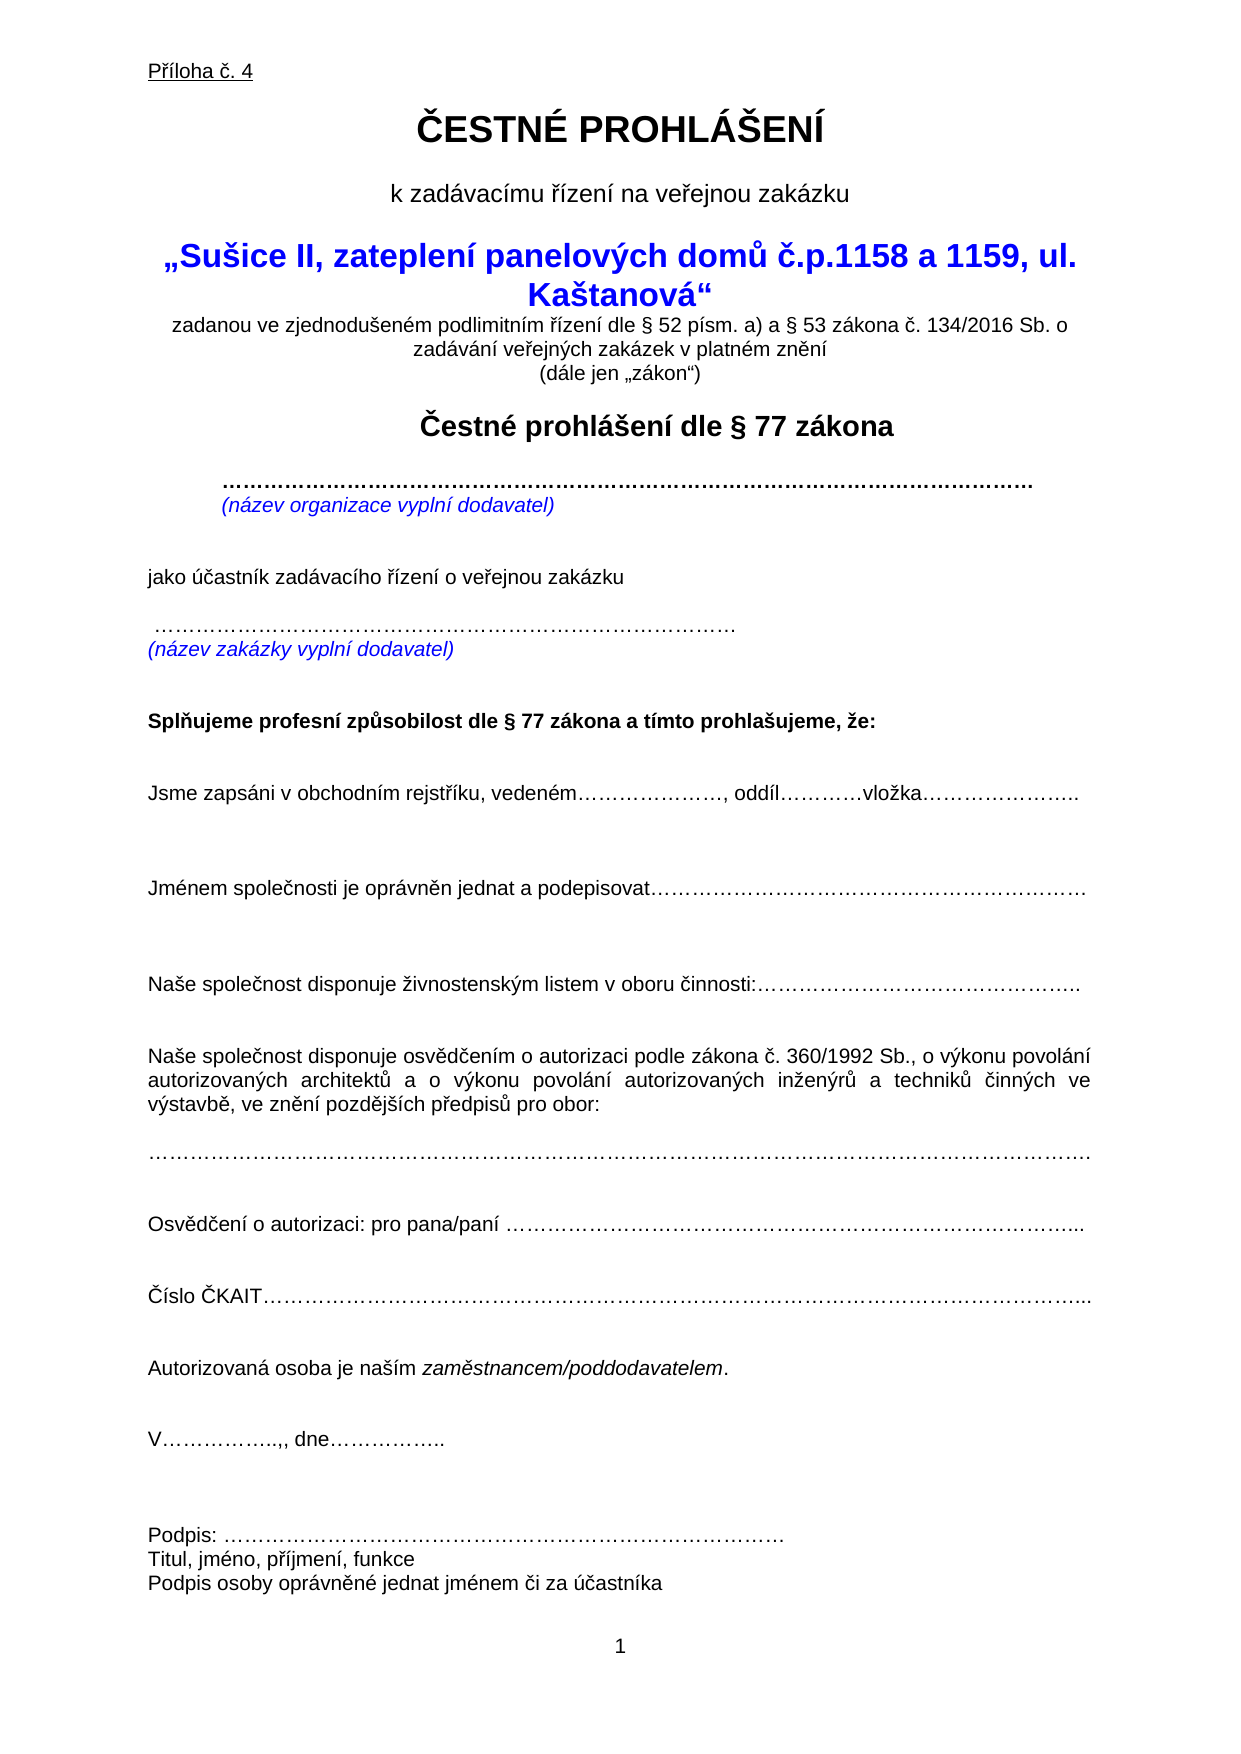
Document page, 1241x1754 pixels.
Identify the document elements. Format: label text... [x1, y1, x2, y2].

text (název zakázky vyplní dodavatel) [148, 637, 1092, 661]
text ……………………………………………………………………………………………………… (název organizace vyplní dodavatel) [221, 469, 1092, 517]
text V……………..,, dne…………….. [148, 1427, 1092, 1451]
text Čestné prohlášení dle § 77 zákona [221, 409, 1092, 443]
text Příloha č. 4 [148, 59, 1092, 83]
text Titul, jméno, příjmení, funkce [148, 1547, 1092, 1571]
text Číslo ČKAIT………………………………………………………………………………………………………... [148, 1283, 1092, 1307]
subtitle Čestné prohlášení [148, 107, 1092, 150]
text jako účastník zadávacího řízení o veřejnou zakázku [148, 565, 1092, 589]
text Jménem společnosti je oprávněn jednat a podepisovat……………………………………………………… [148, 876, 1092, 900]
text Naše společnost disponuje živnostenským listem v oboru činnosti:……………………………………….. [148, 972, 1092, 996]
text „Sušice II, zateplení panelových domů č.p.1158 a 1159, ul. Kaštanová“ [148, 236, 1092, 313]
text Podpis osoby oprávněné jednat jménem či za účastníka [148, 1571, 1092, 1595]
text ………………………………………………………………………………………………………………………. [148, 1140, 1092, 1164]
text Podpis: ……………………………………………………………………… [148, 1523, 1092, 1547]
text Autorizovaná osoba je naším zaměstnancem/poddodavatelem. [148, 1355, 1092, 1379]
text Naše společnost disponuje osvědčením o autorizaci podle zákona č. 360/1992 Sb., o výkonu povolání autorizovaných architektů a o výkonu povolání autorizovaných inženýrů a techniků činných ve výstavbě, ve znění pozdějších předpisů pro obor: [148, 1044, 1092, 1116]
text zadanou ve zjednodušeném podlimitním řízení dle § 52 písm. a) a § 53 zákona č. 134/2016 Sb. o zadávání veřejných zakázek v platném znění [148, 313, 1092, 361]
text k zadávacímu řízení na veřejnou zakázku [148, 179, 1092, 208]
text ………………………………………………………………………… [148, 613, 1092, 637]
text Osvědčení o autorizaci: pro pana/paní ………………………………………………………………………... [148, 1212, 1092, 1236]
text (dále jen „zákon“) [148, 361, 1092, 385]
text Splňujeme profesní způsobilost dle § 77 zákona a tímto prohlašujeme, že: [148, 708, 1092, 732]
text Jsme zapsáni v obchodním rejstříku, vedeném…………………, oddíl…………vložka………………….. [148, 780, 1092, 804]
